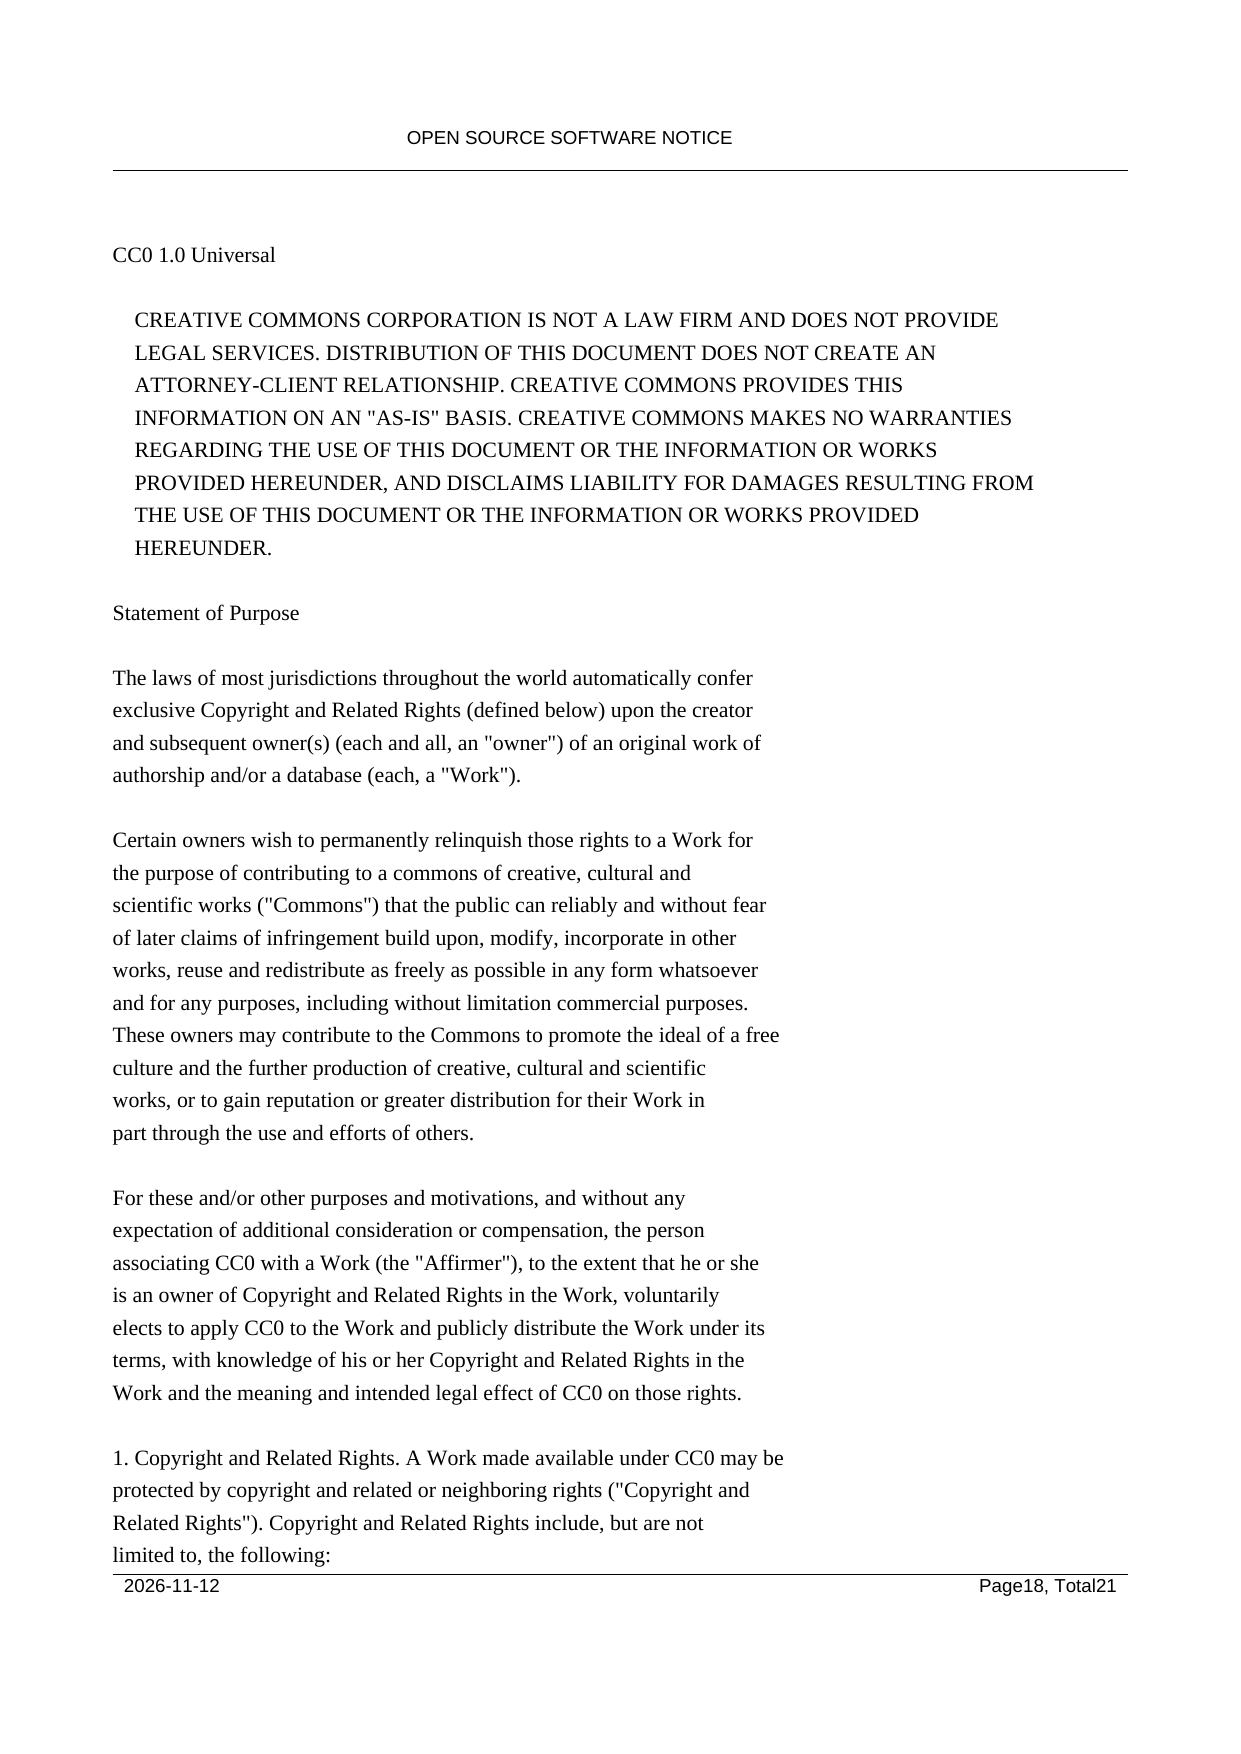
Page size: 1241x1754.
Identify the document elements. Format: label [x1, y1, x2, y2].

text [112, 206, 1128, 1571]
